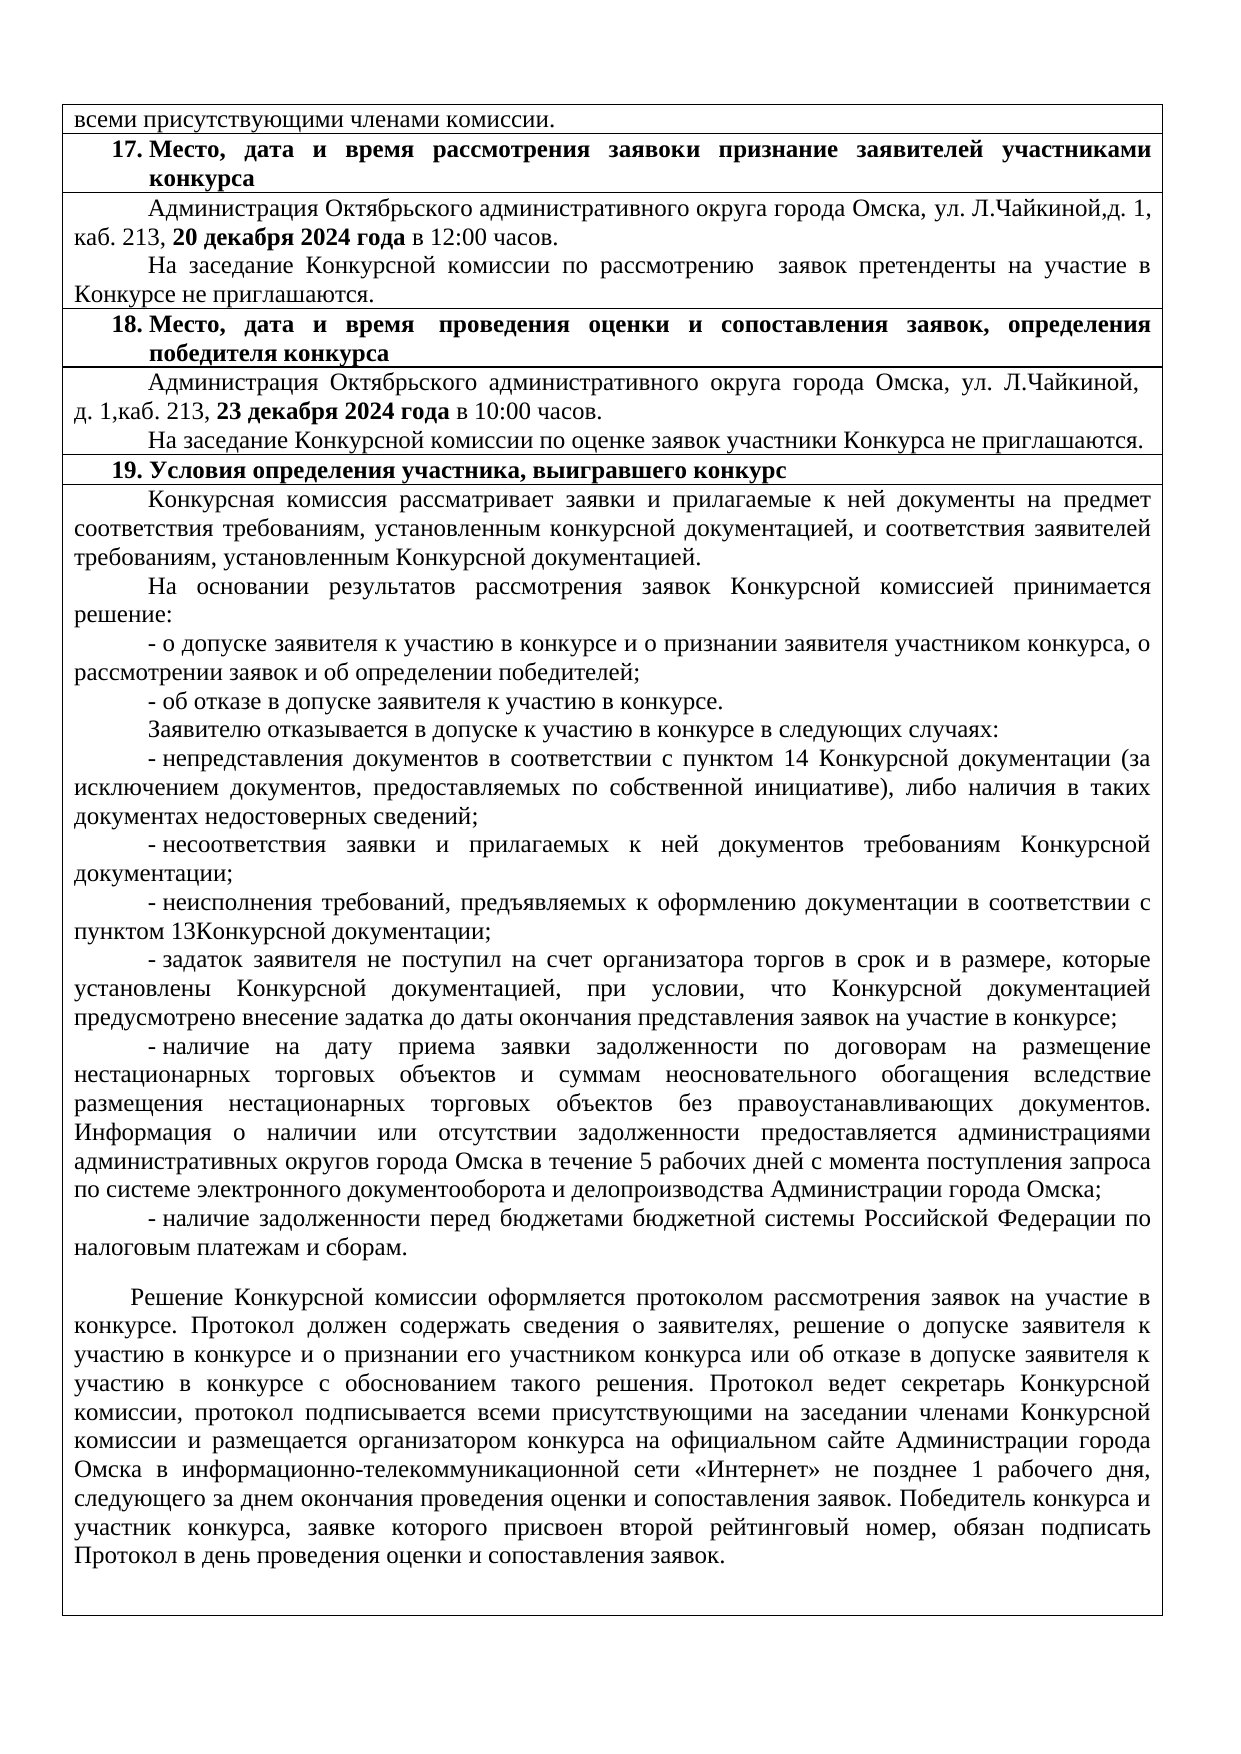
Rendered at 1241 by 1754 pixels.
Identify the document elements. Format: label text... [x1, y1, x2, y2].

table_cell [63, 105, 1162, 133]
table_cell Администрация Октябрьского административного округа города Омска, ул. Л.Чайкиной, д. 1,каб. 213, 23 декабря 2024 года в 10:00 часов. На заседание Конкурсной комиссии по оценке заявок участники Конкурса не приглашаются. [63, 368, 1162, 454]
table_cell Администрация Октябрьского административного округа города Омска, ул. Л.Чайкиной,д. 1, каб. 213, 20 декабря 2024 года в 12:00 часов. На заседание Конкурсной комиссии по рассмотрению заявок претенденты на участие в Конкурсе не приглашаются. [63, 193, 1162, 308]
table_cell Условия определения участника, выигравшего конкурс [63, 455, 1162, 483]
table_cell Место, дата и время проведения оценки и сопоставления заявок, определения победителя конкурса [63, 309, 1162, 366]
table_cell Место, дата и время рассмотрения заявоки признание заявителей участниками конкурса [63, 134, 1162, 192]
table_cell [63, 485, 1162, 1614]
